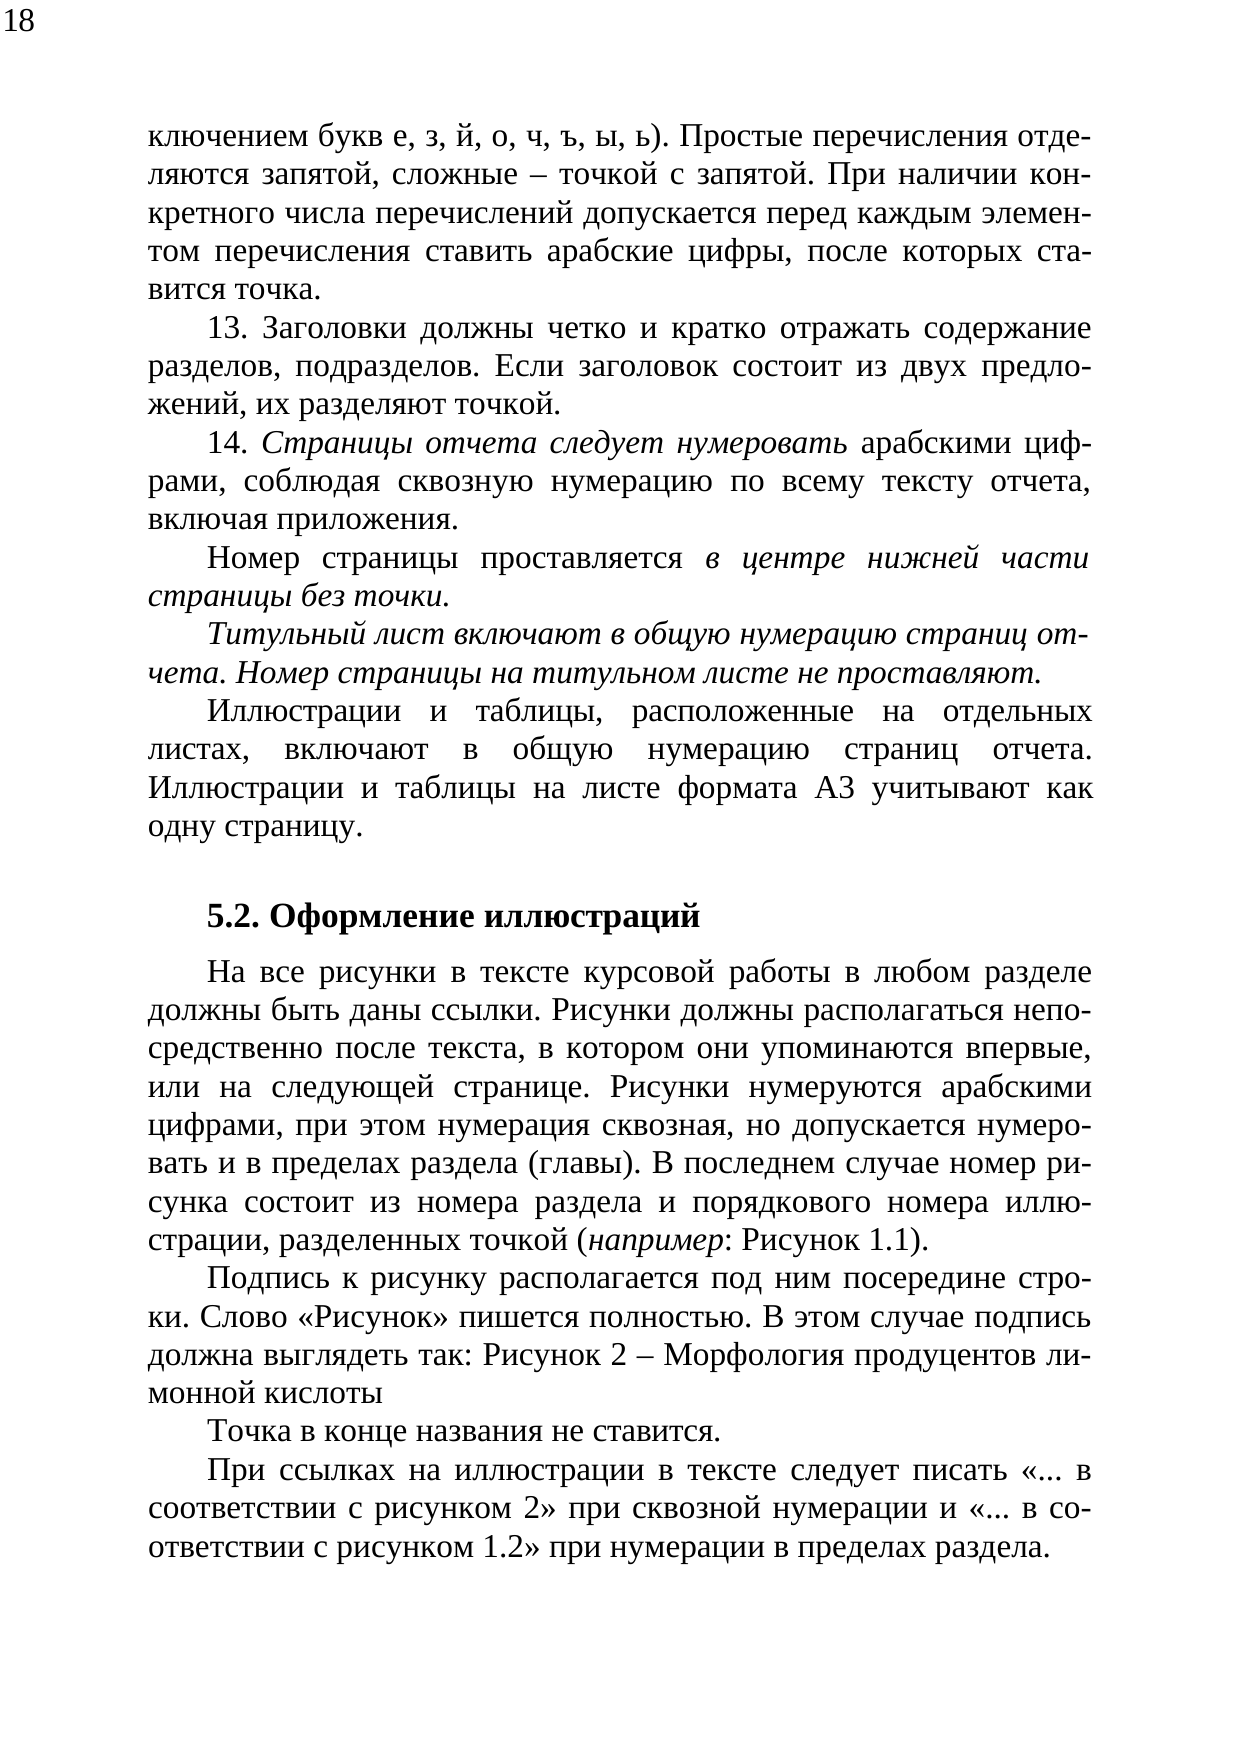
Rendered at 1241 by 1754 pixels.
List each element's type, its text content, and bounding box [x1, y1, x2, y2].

list Страницы отчета следует нумеровать арабскими циф- рами, соблюдая сквозную нумерацию по всему тексту отчета, включая приложения. [148, 422, 1092, 537]
list Заголовки должны четко и кратко отражать содержание разделов, подразделов. Если заголовок состоит из двух предло- жений, их разделяют точкой. [148, 307, 1093, 422]
text Подпись к рисунку располагается под ним посередине стро- ки. Слово «Рисунок» пишется полностью. В этом случае подпись должна выглядеть так: Рисунок 2 – Морфология продуцентов ли- монной кислоты [148, 1258, 1093, 1411]
text Иллюстрации и таблицы, расположенные на отдельных листах, включают в общую нумерацию страниц отчета. Иллюстрации и таблицы на листе формата A3 учитывают как одну страницу. [148, 690, 1093, 844]
subtitle Оформление иллюстраций [207, 894, 1107, 935]
text На все рисунки в тексте курсовой работы в любом разделе должны быть даны ссылки. Рисунки должны располагаться непо- средственно после текста, в котором они упоминаются впервые, или на следующей странице. Рисунки нумеруются арабскими цифрами, при этом нумерация сквозная, но допускается нумеро- вать и в пределах раздела (главы). В последнем случае номер ри- сунка состоит из номера раздела и порядкового номера иллю- страции, разделенных точкой (например: Рисунок 1.1). [148, 951, 1093, 1258]
text ключением букв е, з, й, о, ч, ъ, ы, ь). Простые перечисления отде- ляются запятой, сложные – точкой с запятой. При наличии кон- кретного числа перечислений допускается перед каждым элемен- том перечисления ставить арабские цифры, после которых ста- вится точка. [148, 115, 1093, 307]
text Точка в конце названия не ставится. [207, 1411, 1107, 1449]
text Номер страницы проставляется в центре нижней части страницы без точки. [148, 537, 1093, 613]
text Титульный лист включают в общую нумерацию страниц от- чета. Номер страницы на титульном листе не проставляют. [148, 614, 1093, 690]
text При ссылках на иллюстрации в тексте следует писать «... в соответствии с рисунком 2» при сквозной нумерации и «... в со- ответствии с рисунком 1.2» при нумерации в пределах раздела. [148, 1449, 1093, 1564]
